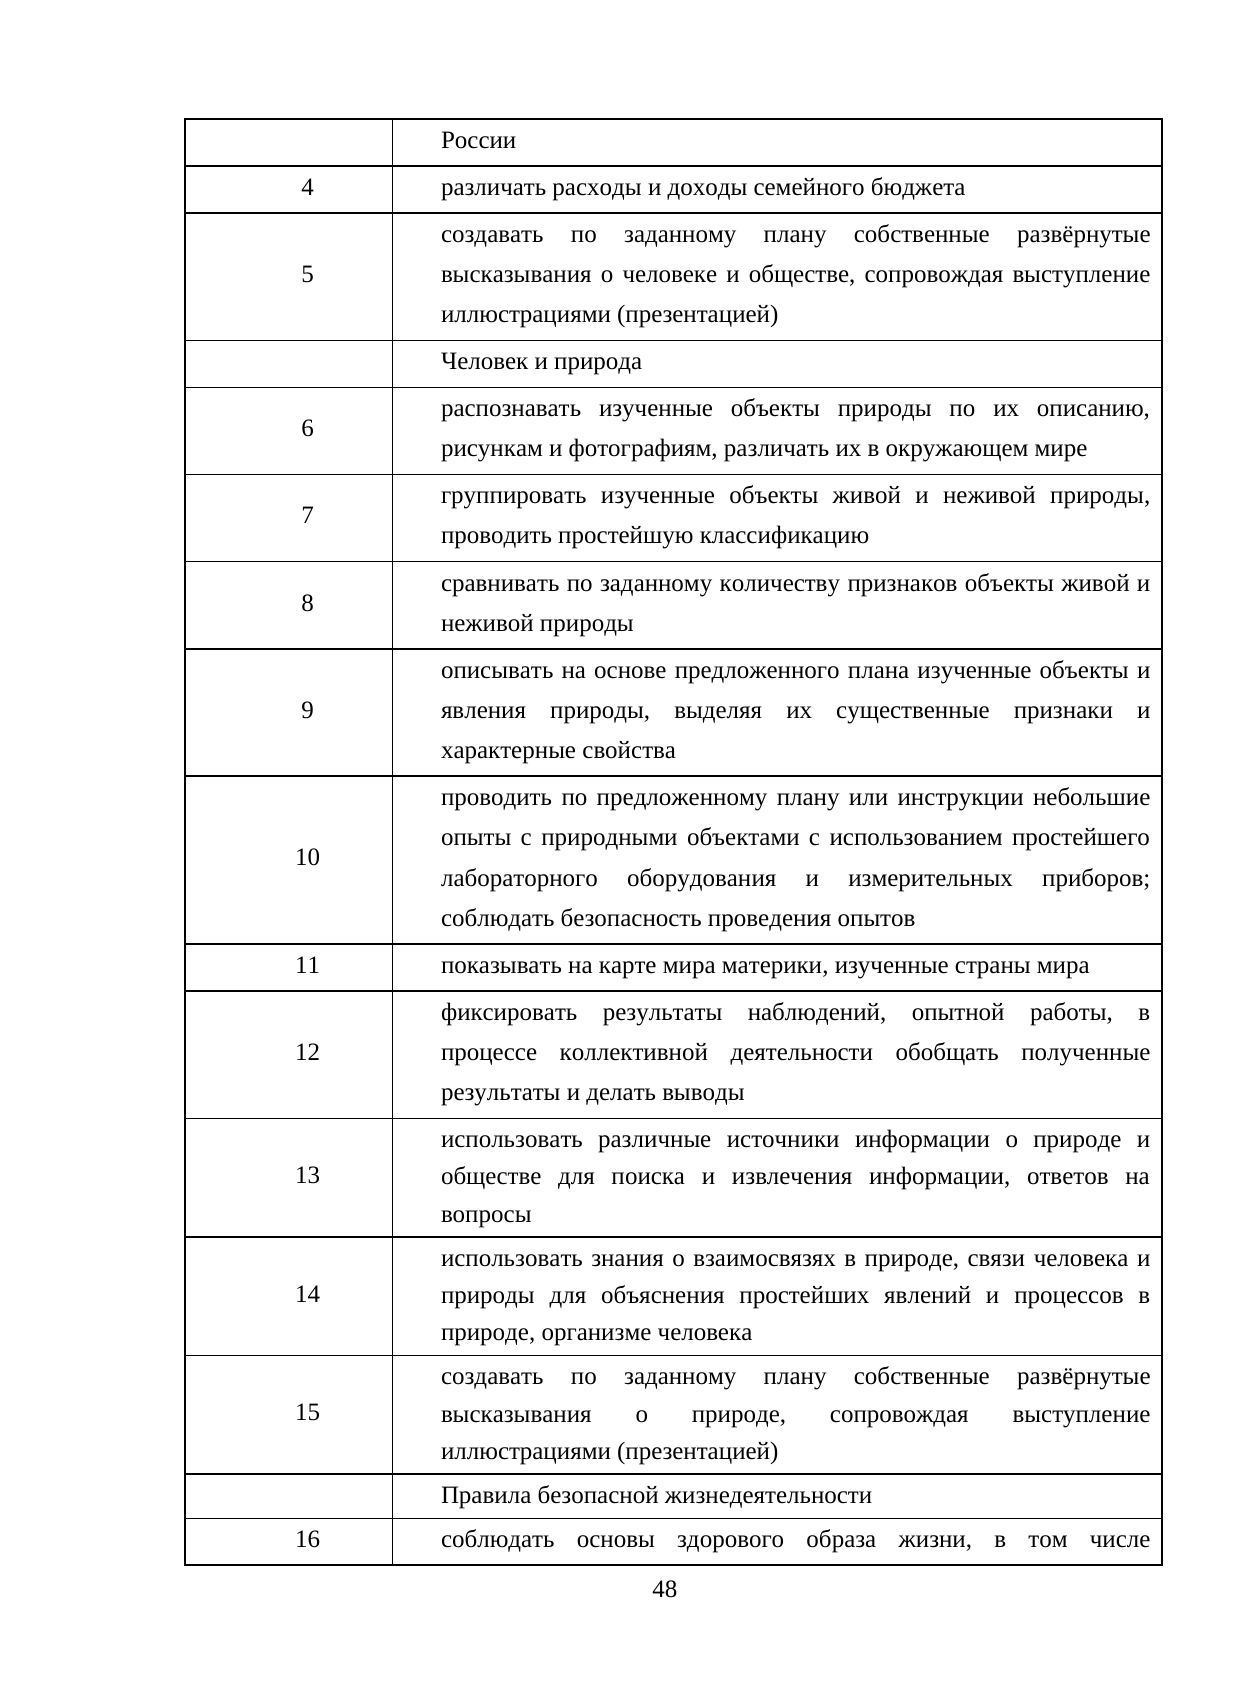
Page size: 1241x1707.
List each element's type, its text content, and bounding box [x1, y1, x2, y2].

table_cell [186, 1475, 392, 1517]
table_cell использовать различные источники информации о природе и обществе для поиска и извлечения информации, ответов на вопросы [393, 1119, 1161, 1236]
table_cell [393, 120, 1161, 165]
table_cell описывать на основе предложенного плана изученные объекты и явления природы, выделяя их существенные признаки и характерные свойства [393, 650, 1161, 775]
table_cell Человек и природа [393, 341, 1161, 386]
table_cell группировать изученные объекты живой и неживой природы, проводить простейшую классификацию [393, 475, 1161, 561]
table_cell распознавать изученные объекты природы по их описанию, рисункам и фотографиям, различать их в окружающем мире [393, 388, 1161, 474]
table_cell 10 [186, 777, 392, 943]
table_cell различать расходы и доходы семейного бюджета [393, 167, 1161, 212]
table_cell 13 [186, 1119, 392, 1236]
table_cell 5 [186, 214, 392, 339]
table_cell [393, 1519, 1161, 1564]
table_cell [186, 341, 392, 386]
table_cell 7 [186, 475, 392, 561]
table_cell 12 [186, 992, 392, 1117]
table_cell 4 [186, 167, 392, 212]
table_cell сравнивать по заданному количеству признаков объекты живой и неживой природы [393, 562, 1161, 648]
table_cell показывать на карте мира материки, изученные страны мира [393, 945, 1161, 990]
table_cell создавать по заданному плану собственные развёрнутые высказывания о человеке и обществе, сопровождая выступление иллюстрациями (презентацией) [393, 214, 1161, 339]
table_cell 8 [186, 562, 392, 648]
table_cell 16 [186, 1519, 392, 1564]
table_cell использовать знания о взаимосвязях в природе, связи человека и природы для объяснения простейших явлений и процессов в природе, организме человека [393, 1238, 1161, 1355]
table_cell 9 [186, 650, 392, 775]
table_cell 15 [186, 1356, 392, 1473]
table_cell 11 [186, 945, 392, 990]
table_cell проводить по предложенному плану или инструкции небольшие опыты с природными объектами с использованием простейшего лабораторного оборудования и измерительных приборов; соблюдать безопасность проведения опытов [393, 777, 1161, 943]
table_cell создавать по заданному плану собственные развёрнутые высказывания о природе, сопровождая выступление иллюстрациями (презентацией) [393, 1356, 1161, 1473]
table_cell 6 [186, 388, 392, 474]
table_cell 14 [186, 1238, 392, 1355]
table_cell Правила безопасной жизнедеятельности [393, 1475, 1161, 1517]
table_cell 3 [186, 120, 392, 165]
table_cell фиксировать результаты наблюдений, опытной работы, в процессе коллективной деятельности обобщать полученные результаты и делать выводы [393, 992, 1161, 1117]
